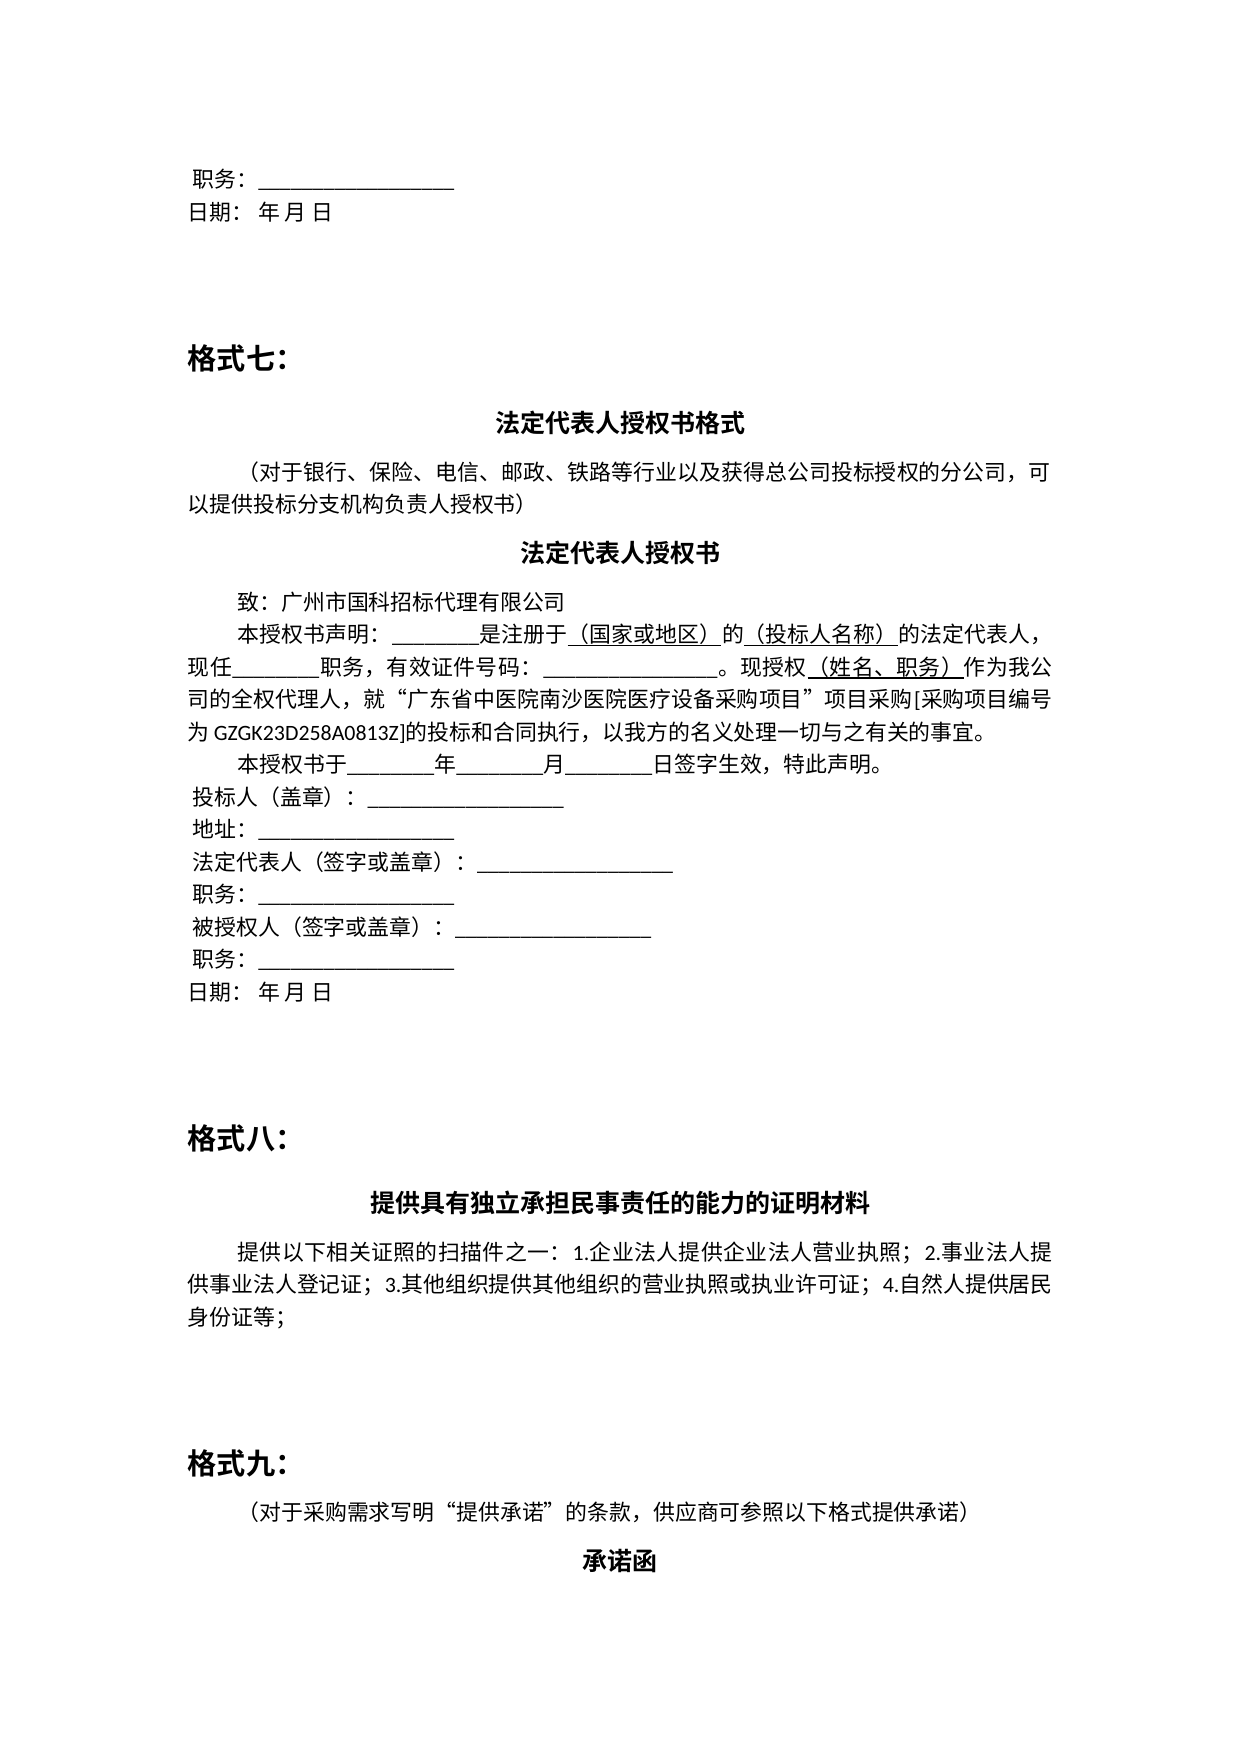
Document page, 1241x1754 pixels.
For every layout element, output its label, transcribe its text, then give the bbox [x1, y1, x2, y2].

text 致：广州市国科招标代理有限公司 [187, 584, 1053, 617]
text （对于银行、保险、电信、邮政、铁路等行业以及获得总公司投标授权的分公司，可以提供投标分支机构负责人授权书） [187, 454, 1053, 519]
text 投标人（盖章）：__________________ [187, 779, 1053, 812]
text 法定代表人（签字或盖章）：__________________ [187, 844, 1053, 877]
text （对于采购需求写明“提供承诺”的条款，供应商可参照以下格式提供承诺） [187, 1494, 1053, 1527]
text 法定代表人授权书格式 [187, 389, 1053, 454]
text 承诺函 [187, 1527, 1053, 1592]
text 格式九： [187, 1429, 1053, 1494]
text 职务：__________________ [187, 162, 1053, 194]
text 提供具有独立承担民事责任的能力的证明材料 [187, 1169, 1053, 1234]
text 日期： 年 月 日 [187, 974, 1053, 1007]
text 职务：__________________ [187, 942, 1053, 974]
text 提供以下相关证照的扫描件之一：1.企业法人提供企业法人营业执照；2.事业法人提供事业法人登记证；3.其他组织提供其他组织的营业执照或执业许可证；4.自然人提供居民身份证等； [187, 1234, 1053, 1332]
text 法定代表人授权书 [187, 519, 1053, 584]
text 日期： 年 月 日 [187, 194, 1053, 227]
text 地址：__________________ [187, 812, 1053, 844]
text 职务：__________________ [187, 877, 1053, 909]
text 被授权人（签字或盖章）：__________________ [187, 909, 1053, 942]
text 格式八： [187, 1104, 1053, 1169]
text 格式七： [187, 324, 1053, 389]
text 本授权书于________年________月________日签字生效，特此声明。 [187, 747, 1053, 779]
text 本授权书声明：________是注册于（国家或地区）的（投标人名称）的法定代表人，现任________职务，有效证件号码：________________。现授权（姓名、职务）作为我公司的全权代理人，就“广东省中医院南沙医院医疗设备采购项目”项目采购[采购项目编号为GZGK23D258A0813Z]的投标和合同执行，以我方的名义处理一切与之有关的事宜。 [187, 617, 1053, 747]
